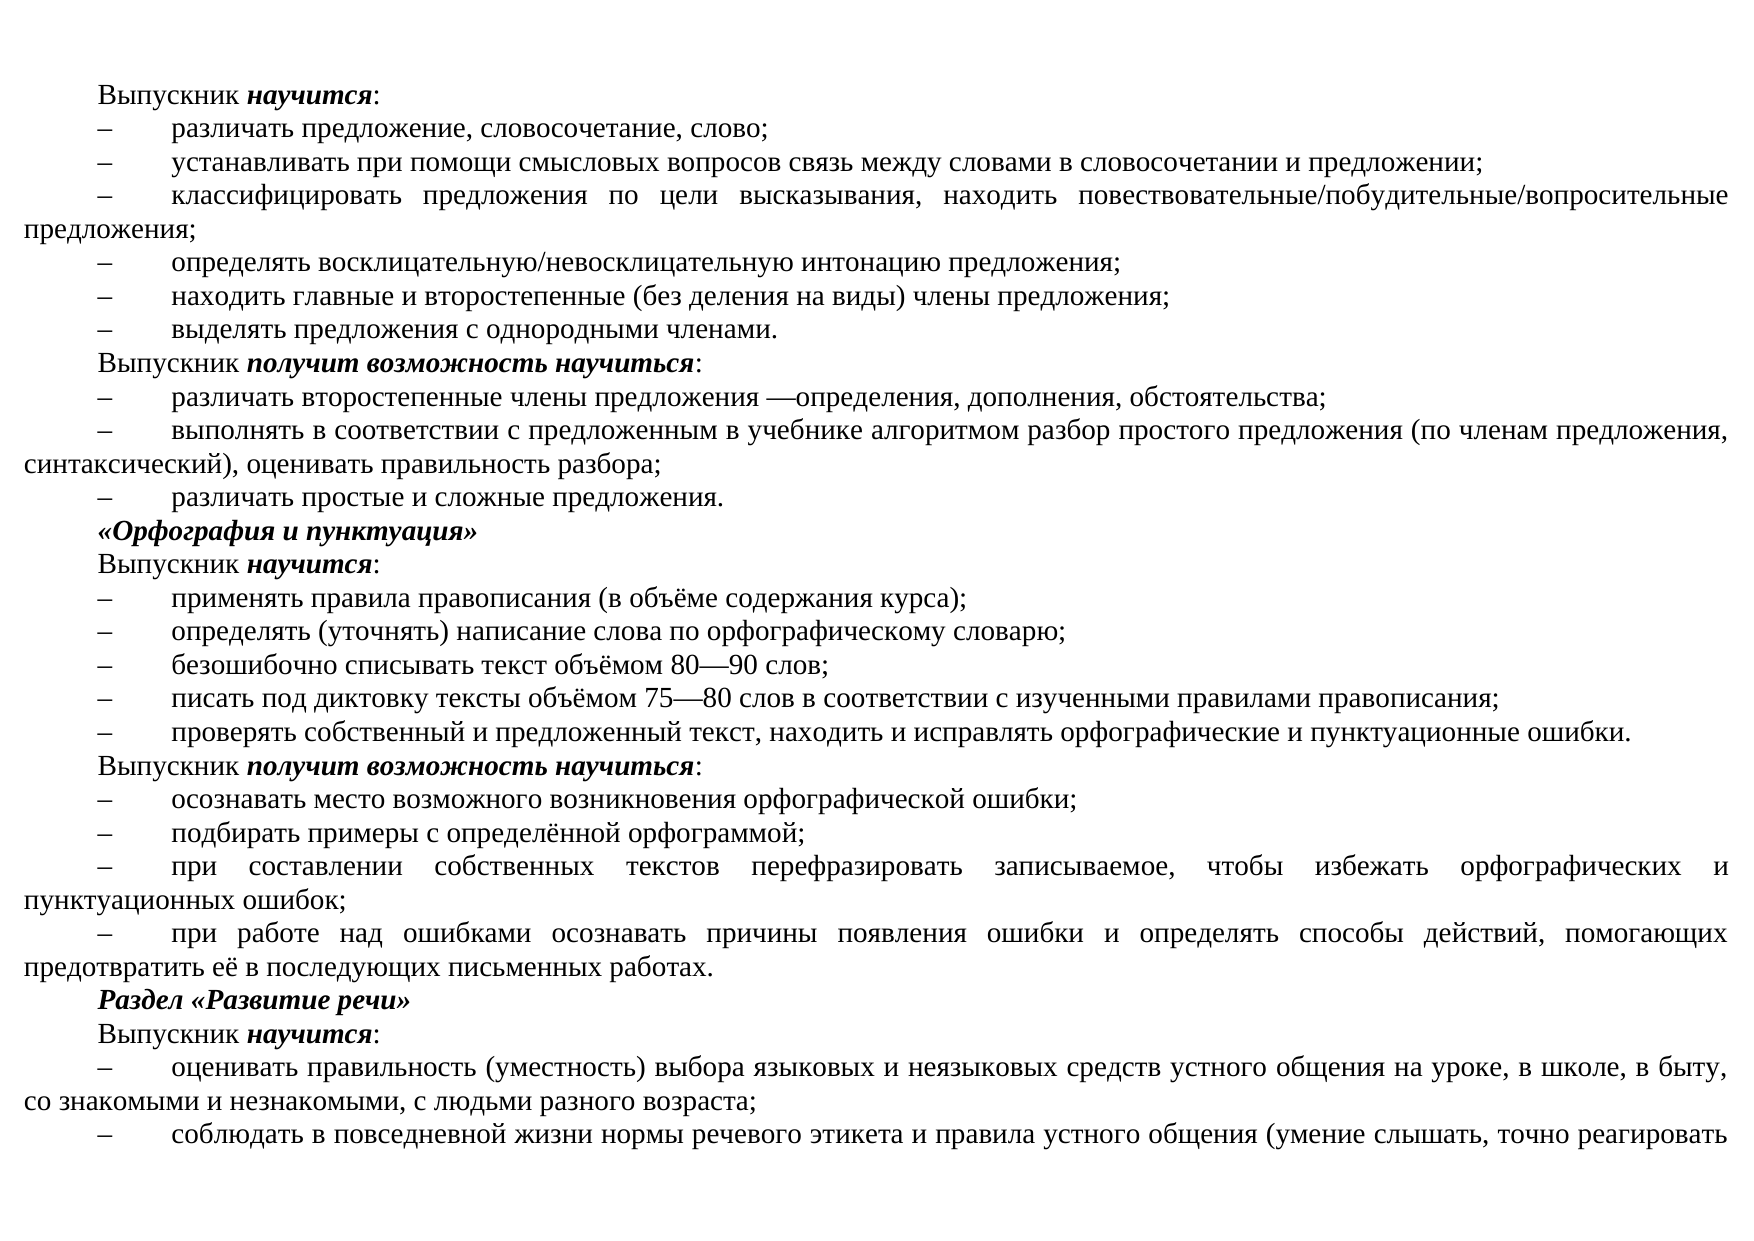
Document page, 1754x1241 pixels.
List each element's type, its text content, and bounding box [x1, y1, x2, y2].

list выполнять в соответствии с предложенным в учебнике алгоритмом разбор простого предложения (по членам предложения, синтаксический), оценивать правильность разбора; [24, 412, 1730, 479]
text Выпускник получит возможность научиться: [24, 345, 1730, 379]
list при работе над ошибками осознавать причины появления ошибки и определять способы действий, помогающих предотвратить её в последующих письменных работах. [24, 915, 1730, 982]
text Выпускник получит возможность научиться: [24, 748, 1730, 781]
list при составлении собственных текстов перефразировать записываемое, чтобы избежать орфографических и пунктуационных ошибок; [24, 848, 1730, 915]
list различать простые и сложные предложения. [24, 479, 1730, 513]
list безошибочно списывать текст объёмом 80—90 слов; [24, 647, 1730, 681]
list определять восклицательную/невосклицательную интонацию предложения; [24, 244, 1730, 278]
list устанавливать при помощи смысловых вопросов связь между словами в словосочетании и предложении; [24, 144, 1730, 177]
list подбирать примеры с определённой орфограммой; [24, 815, 1730, 848]
list различать второстепенные члены предложения —определения, дополнения, обстоятельства; [24, 379, 1730, 412]
list применять правила правописания (в объёме содержания курса); [24, 580, 1730, 613]
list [24, 1117, 1730, 1150]
text Выпускник научится: [24, 77, 1730, 110]
list классифицировать предложения по цели высказывания, находить повествовательные/побудительные/вопросительные предложения; [24, 177, 1730, 244]
list проверять собственный и предложенный текст, находить и исправлять орфографические и пунктуационные ошибки. [24, 714, 1730, 748]
list находить главные и второстепенные (без деления на виды) члены предложения; [24, 278, 1730, 312]
list различать предложение, словосочетание, слово; [24, 110, 1730, 144]
text Раздел «Развитие речи» [24, 982, 1730, 1016]
list писать под диктовку тексты объёмом 75—80 слов в соответствии с изученными правилами правописания; [24, 681, 1730, 714]
list осознавать место возможного возникновения орфографической ошибки; [24, 781, 1730, 815]
list выделять предложения с однородными членами. [24, 312, 1730, 345]
text «Орфография и пунктуация» [24, 513, 1730, 546]
list определять (уточнять) написание слова по орфографическому словарю; [24, 613, 1730, 647]
text Выпускник научится: [24, 1016, 1730, 1049]
text Выпускник научится: [24, 546, 1730, 580]
list оценивать правильность (уместность) выбора языковых и неязыковых средств устного общения на уроке, в школе, в быту, со знакомыми и незнакомыми, с людьми разного возраста; [24, 1049, 1730, 1117]
